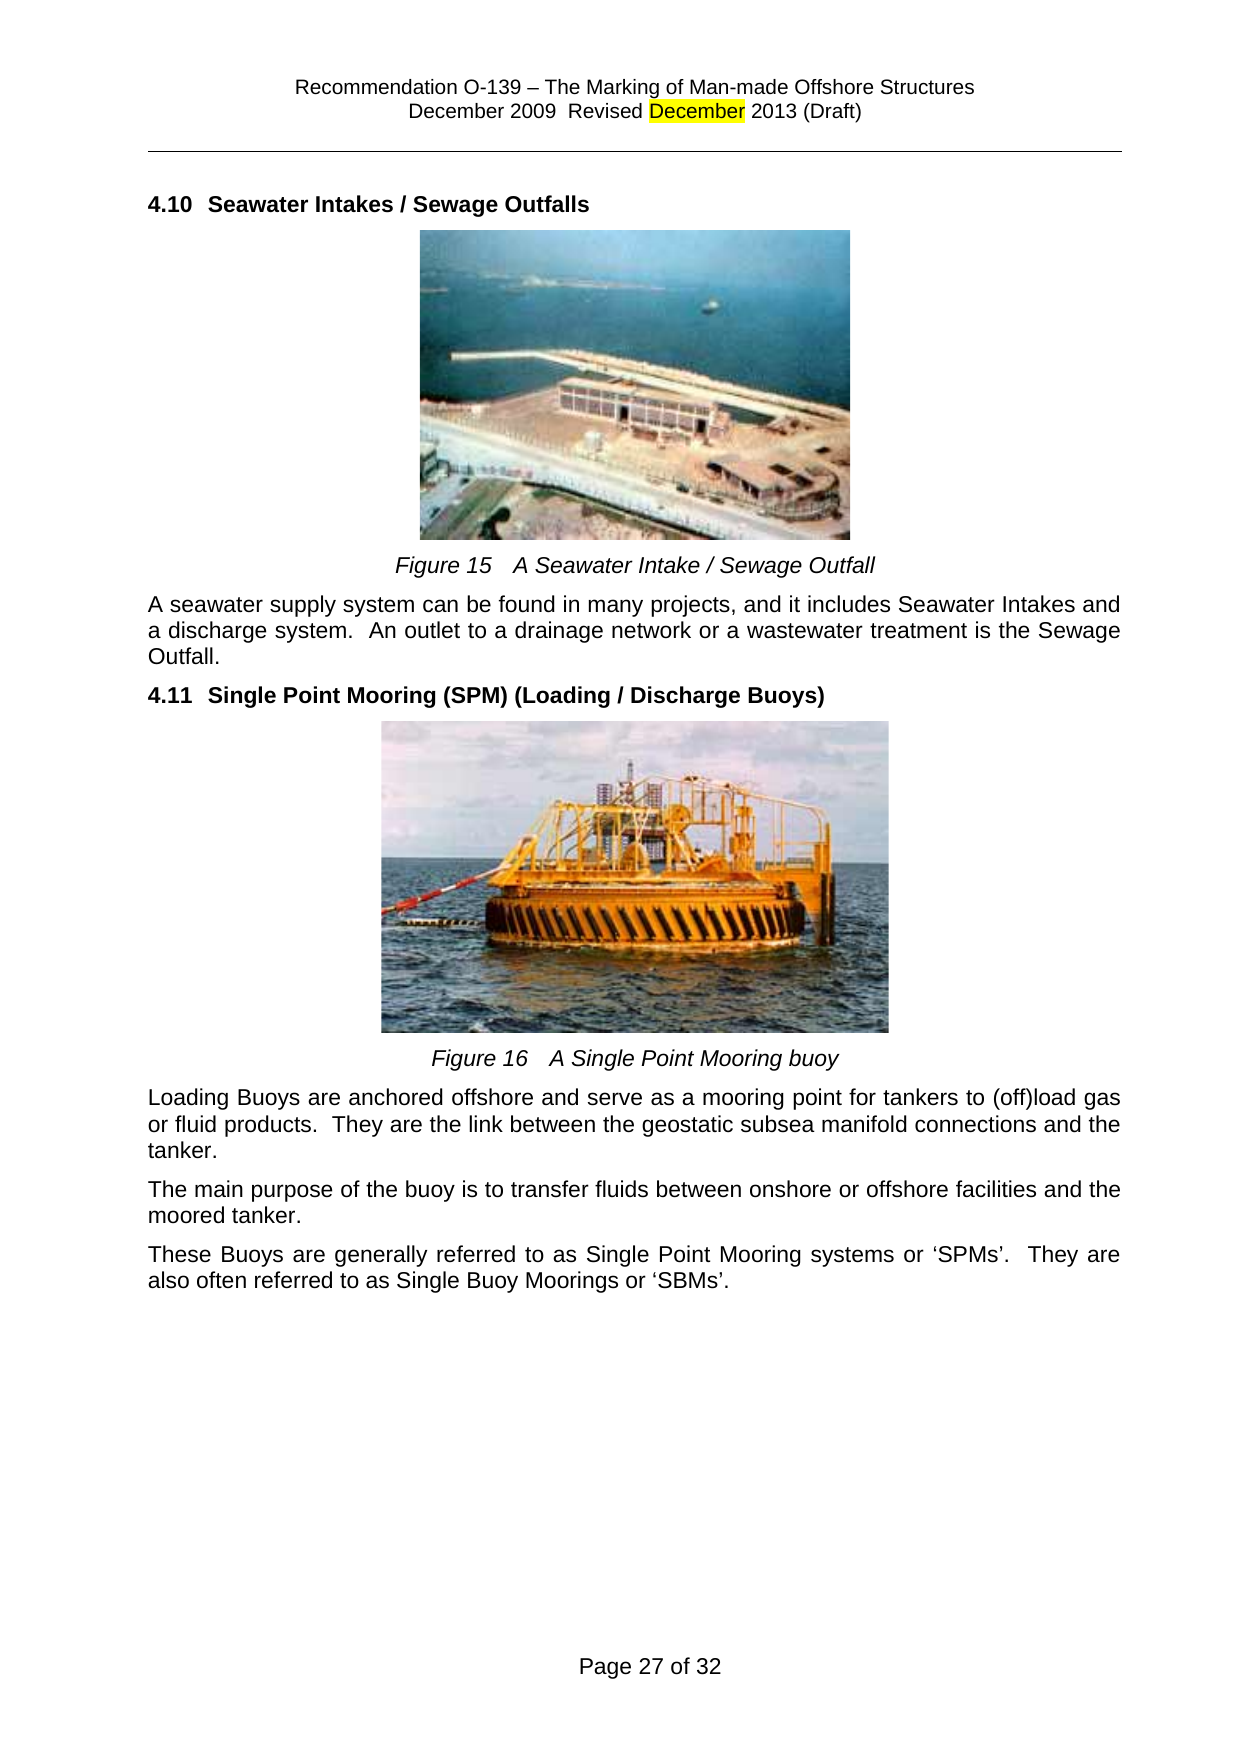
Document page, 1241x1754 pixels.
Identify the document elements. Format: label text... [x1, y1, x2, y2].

subtitle Seawater Intakes / Sewage Outfalls [148, 191, 1122, 218]
text A seawater supply system can be found in many projects, and it includes Seawater Intakes and a discharge system. An outlet to a drainage network or a wastewater treatment is the Sewage Outfall. [148, 591, 1122, 670]
text A Seawater Intake / Sewage Outfall [148, 552, 1122, 578]
picture [419, 230, 851, 540]
text These Buoys are generally referred to as Single Point Mooring systems or ‘SPMs’. They are also often referred to as Single Buoy Moorings or ‘SBMs’. [148, 1241, 1122, 1294]
subtitle Single Point Mooring (SPM) (Loading / Discharge Buoys) [148, 682, 1122, 708]
text The main purpose of the buoy is to transfer fluids between onshore or offshore facilities and the moored tanker. [148, 1176, 1122, 1228]
text Loading Buoys are anchored offshore and serve as a mooring point for tankers to (off)load gas or fluid products. They are the link between the geostatic subsea manifold connections and the tanker. [148, 1084, 1122, 1163]
text A Single Point Mooring buoy [148, 1045, 1122, 1072]
picture [381, 721, 889, 1033]
